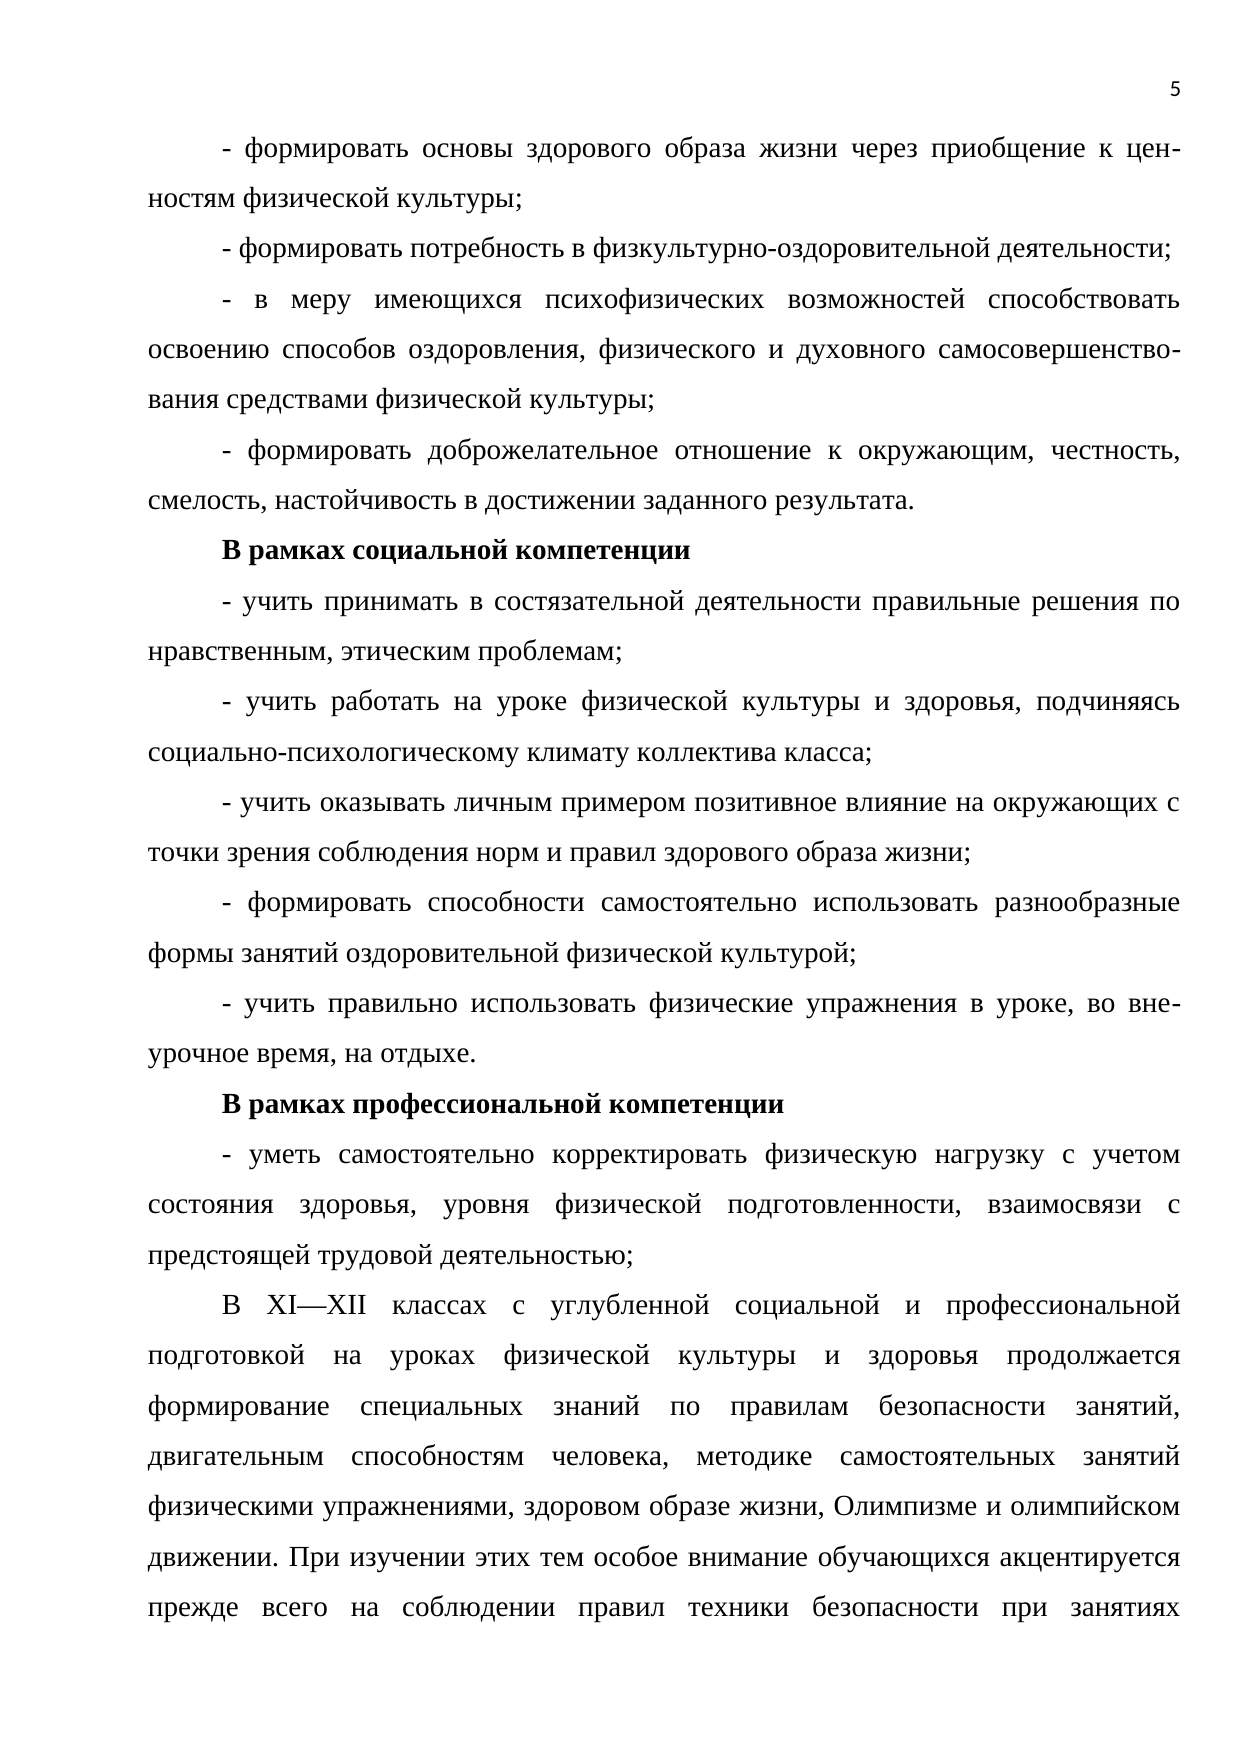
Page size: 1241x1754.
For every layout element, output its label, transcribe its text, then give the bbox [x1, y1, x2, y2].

text - учить правильно использовать физические упражнения в уроке, во внеурочное время, на отдыхе. [148, 985, 1181, 1069]
text - уметь самостоятельно корректировать физическую нагрузку с учетом состояния здоровья, уровня физической подготовленности, взаимосвязи с предстоящей трудовой деятельностью; [148, 1136, 1181, 1270]
text - формировать потребность в физкультурно-оздоровительной деятельности; [148, 231, 1181, 264]
text - формировать способности самостоятельно использовать разнообразные формы занятий оздоровительной физической культурой; [148, 884, 1181, 968]
text В рамках профессиональной компетенции [148, 1086, 1181, 1119]
text - формировать доброжелательное отношение к окружающим, честность, смелость, настойчивость в достижении заданного результата. [148, 432, 1181, 516]
text - формировать основы здорового образа жизни через приобщение к ценностям физической культуры; [148, 130, 1181, 214]
text - в меру имеющихся психофизических возможностей способствовать освоению способов оздоровления, физического и духовного самосовершенствования средствами физической культуры; [148, 281, 1181, 415]
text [148, 1287, 1181, 1622]
text - учить оказывать личным примером позитивное влияние на окружающих с точки зрения соблюдения норм и правил здорового образа жизни; [148, 784, 1181, 868]
text - учить работать на уроке физической культуры и здоровья, подчиняясь социально-психологическому климату коллектива класса; [148, 683, 1181, 767]
text В рамках социальной компетенции [148, 532, 1181, 566]
text - учить принимать в состязательной деятельности правильные решения по нравственным, этическим проблемам; [148, 583, 1181, 667]
